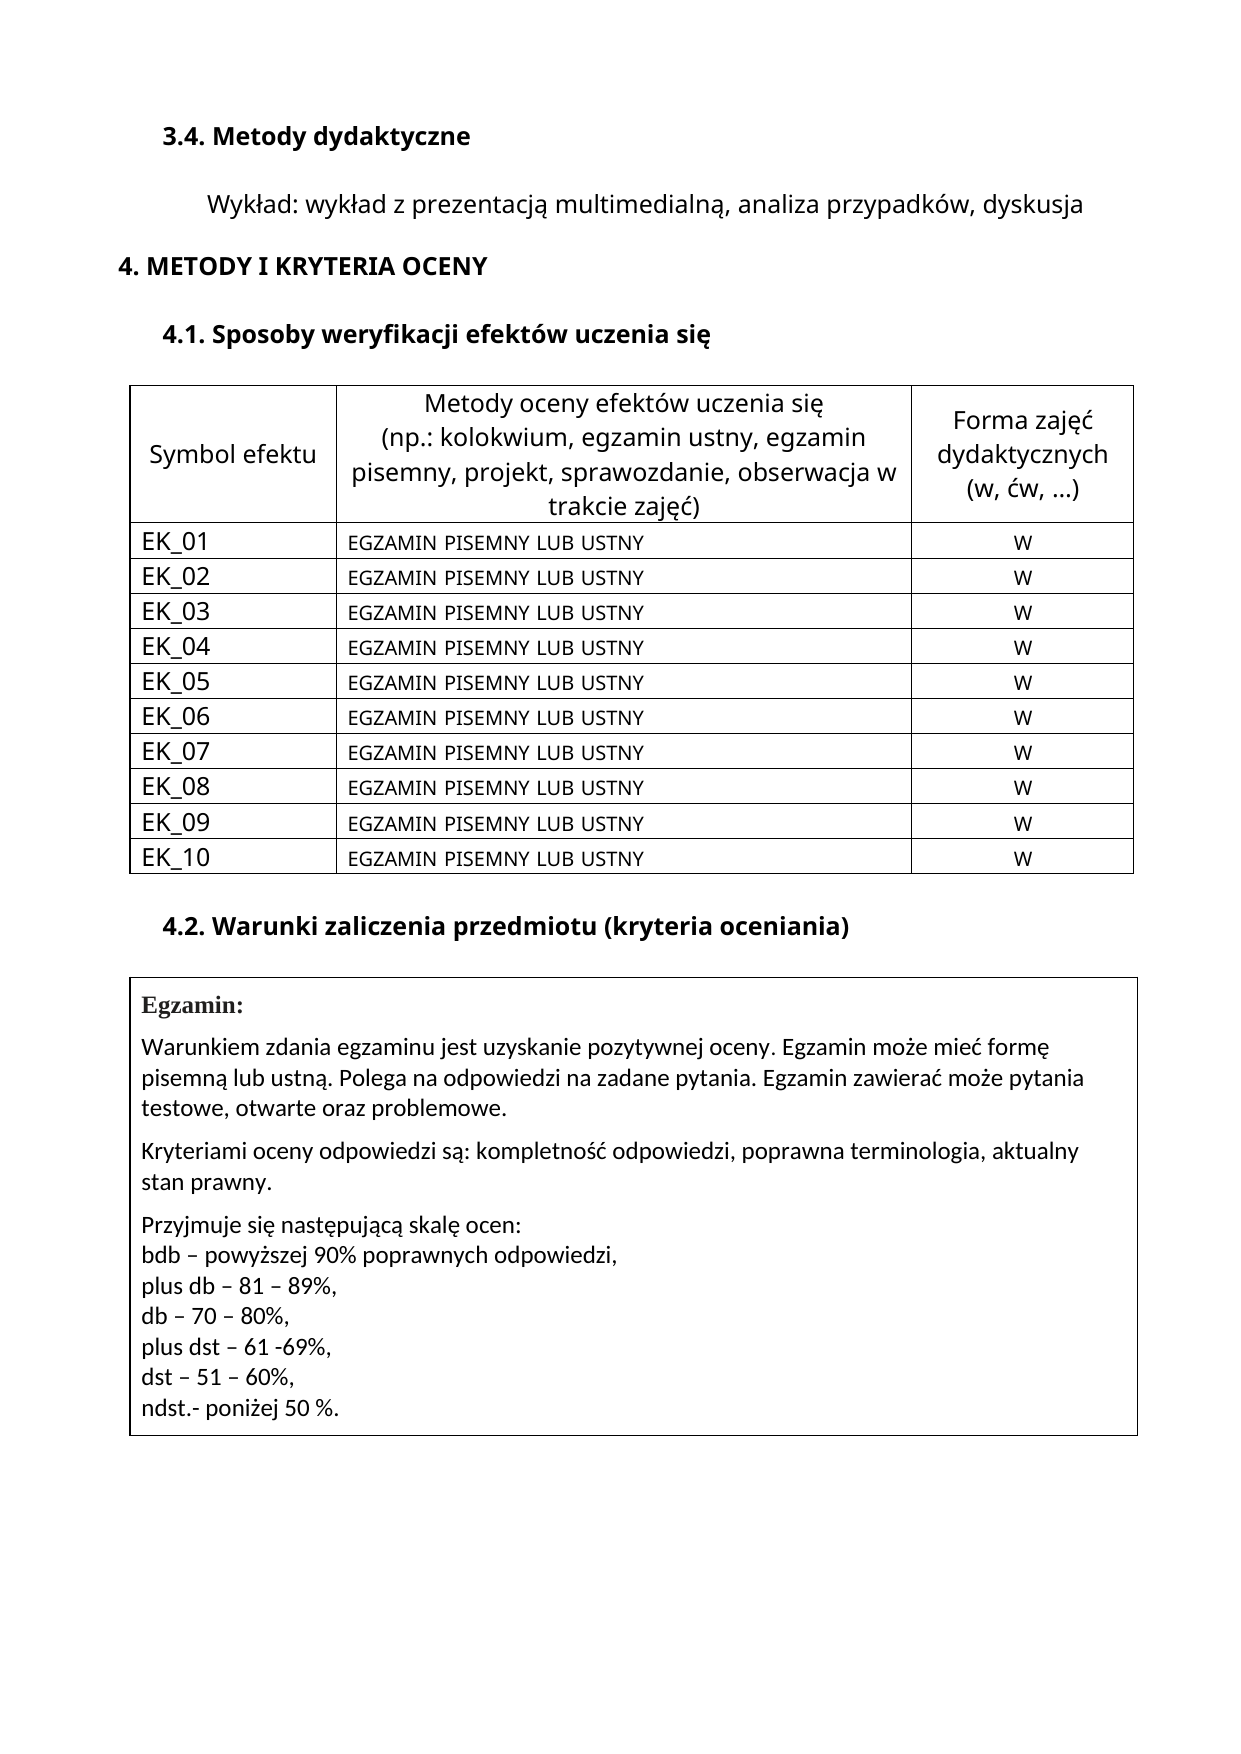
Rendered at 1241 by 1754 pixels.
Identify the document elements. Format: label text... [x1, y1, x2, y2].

table_cell w [912, 523, 1133, 557]
table_cell egzamin pisemny lub ustny [337, 664, 911, 698]
table_cell egzamin pisemny lub ustny [337, 769, 911, 803]
table_cell egzamin pisemny lub ustny [337, 594, 911, 628]
table_cell EK_02 [131, 559, 336, 592]
table_cell w [912, 769, 1133, 803]
table_cell EK_06 [131, 699, 336, 733]
table_cell EK_07 [131, 734, 336, 768]
text 4.1. Sposoby weryfikacji efektów uczenia się [162, 317, 1137, 351]
table_header Symbol efektu [131, 386, 336, 522]
table_cell egzamin pisemny lub ustny [337, 523, 911, 557]
table_cell w [912, 664, 1133, 698]
table_cell EK_03 [131, 594, 336, 628]
text 4. METODY I KRYTERIA OCENY [118, 249, 1137, 283]
table_cell egzamin pisemny lub ustny [337, 699, 911, 733]
table_cell w [912, 594, 1133, 628]
table_header Egzamin: Warunkiem zdania egzaminu jest uzyskanie pozytywnej oceny. Egzamin może mieć formę pisemną lub ustną. Polega na odpowiedzi na zadane pytania. Egzamin zawierać może pytania testowe, otwarte oraz problemowe. Kryteriami oceny odpowiedzi są: kompletność odpowiedzi, poprawna terminologia, aktualny stan prawny. Przyjmuje się następującą skalę ocen: bdb – powyższej 90% poprawnych odpowiedzi, plus db – 81 – 89%, db – 70 – 80%, plus dst – 61 -69%, dst – 51 – 60%, ndst.- poniżej 50 %. [131, 978, 1137, 1435]
table_cell w [912, 629, 1133, 663]
table_cell EK_09 [131, 804, 336, 838]
table_cell EK_04 [131, 629, 336, 663]
table_cell EK_01 [131, 523, 336, 557]
table_cell w [912, 699, 1133, 733]
table_cell w [912, 559, 1133, 592]
table_cell w [912, 839, 1133, 873]
table_header Metody oceny efektów uczenia się (np.: kolokwium, egzamin ustny, egzamin pisemny, projekt, sprawozdanie, obserwacja w trakcie zajęć) [337, 386, 911, 522]
text 4.2. Warunki zaliczenia przedmiotu (kryteria oceniania) [162, 908, 1137, 942]
table_cell w [912, 804, 1133, 838]
table_cell EK_08 [131, 769, 336, 803]
table_header Forma zajęć dydaktycznych (w, ćw, …) [912, 386, 1133, 522]
table_cell egzamin pisemny lub ustny [337, 804, 911, 838]
table_cell EK_10 [131, 839, 336, 873]
text Wykład: wykład z prezentacją multimedialną, analiza przypadków, dyskusja [207, 186, 1137, 220]
table_cell egzamin pisemny lub ustny [337, 839, 911, 873]
table_cell w [912, 734, 1133, 768]
table_cell egzamin pisemny lub ustny [337, 559, 911, 592]
table_cell egzamin pisemny lub ustny [337, 629, 911, 663]
text 3.4. Metody dydaktyczne [162, 118, 1137, 152]
table_cell egzamin pisemny lub ustny [337, 734, 911, 768]
table_cell EK_05 [131, 664, 336, 698]
